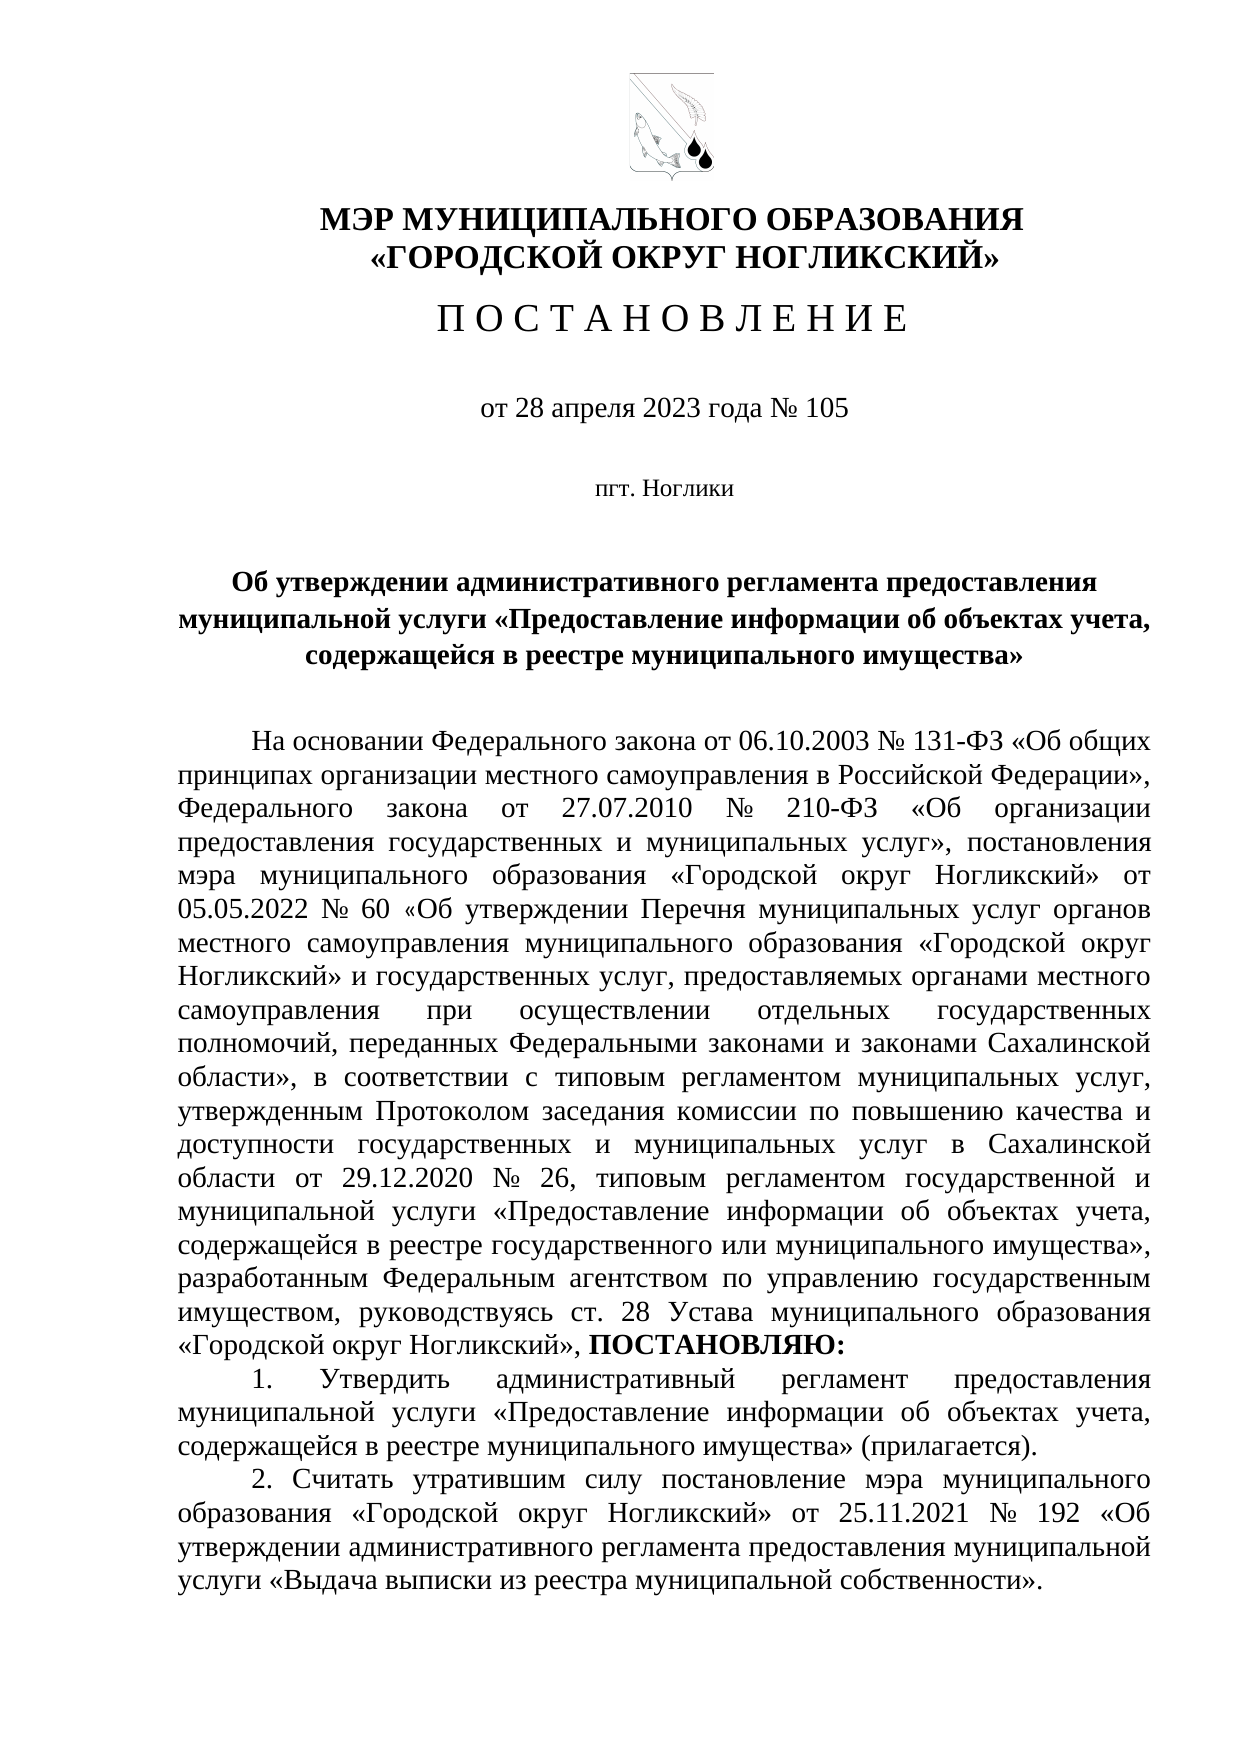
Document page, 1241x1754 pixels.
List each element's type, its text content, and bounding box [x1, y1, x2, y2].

text пгт. Ноглики [177, 473, 1152, 502]
picture [629, 73, 714, 181]
text 2. Считать утратившим силу постановление мэра муниципального образования «Городской округ Ногликский» от 25.11.2021 № 192 «Об утверждении административного регламента предоставления муниципальной услуги «Выдача выписки из реестра муниципальной собственности». [177, 1462, 1152, 1596]
table_header МЭР МУНИЦИПАЛЬНОГО ОБРАЗОВАНИЯ «ГОРОДСКОЙ ОКРУГ НОГЛИКСКИЙ» П О С Т А Н О В Л Е Н И Е [177, 74, 1167, 340]
text от № [177, 390, 1152, 423]
text На основании Федерального закона от 06.10.2003 № 131-ФЗ «Об общих принципах организации местного самоуправления в Российской Федерации», Федерального закона от 27.07.2010 № 210-ФЗ «Об организации предоставления государственных и муниципальных услуг», постановления мэра муниципального образования «Городской округ Ногликский» от 05.05.2022 № 60 «Об утверждении Перечня муниципальных услуг органов местного самоуправления муниципального образования «Городской округ Ногликский» и государственных услуг, предоставляемых органами местного самоуправления при осуществлении отдельных государственных полномочий, переданных Федеральными законами и законами Сахалинской области», в соответствии с типовым регламентом муниципальных услуг, утвержденным Протоколом заседания комиссии по повышению качества и доступности государственных и муниципальных услуг в Сахалинской области от 29.12.2020 № 26, типовым регламентом государственной и муниципальной услуги «Предоставление информации об объектах учета, содержащейся в реестре государственного или муниципального имущества», разработанным Федеральным агентством по управлению государственным имуществом, руководствуясь ст. 28 Устава муниципального образования «Городской округ Ногликский», ПОСТАНОВЛЯЮ: [177, 723, 1152, 1361]
text Об утверждении административного регламента предоставления муниципальной услуги «Предоставление информации об объектах учета, содержащейся в реестре муниципального имущества» [177, 564, 1152, 670]
text 1. Утвердить административный регламент предоставления муниципальной услуги «Предоставление информации об объектах учета, содержащейся в реестре муниципального имущества» (прилагается). [177, 1361, 1152, 1462]
